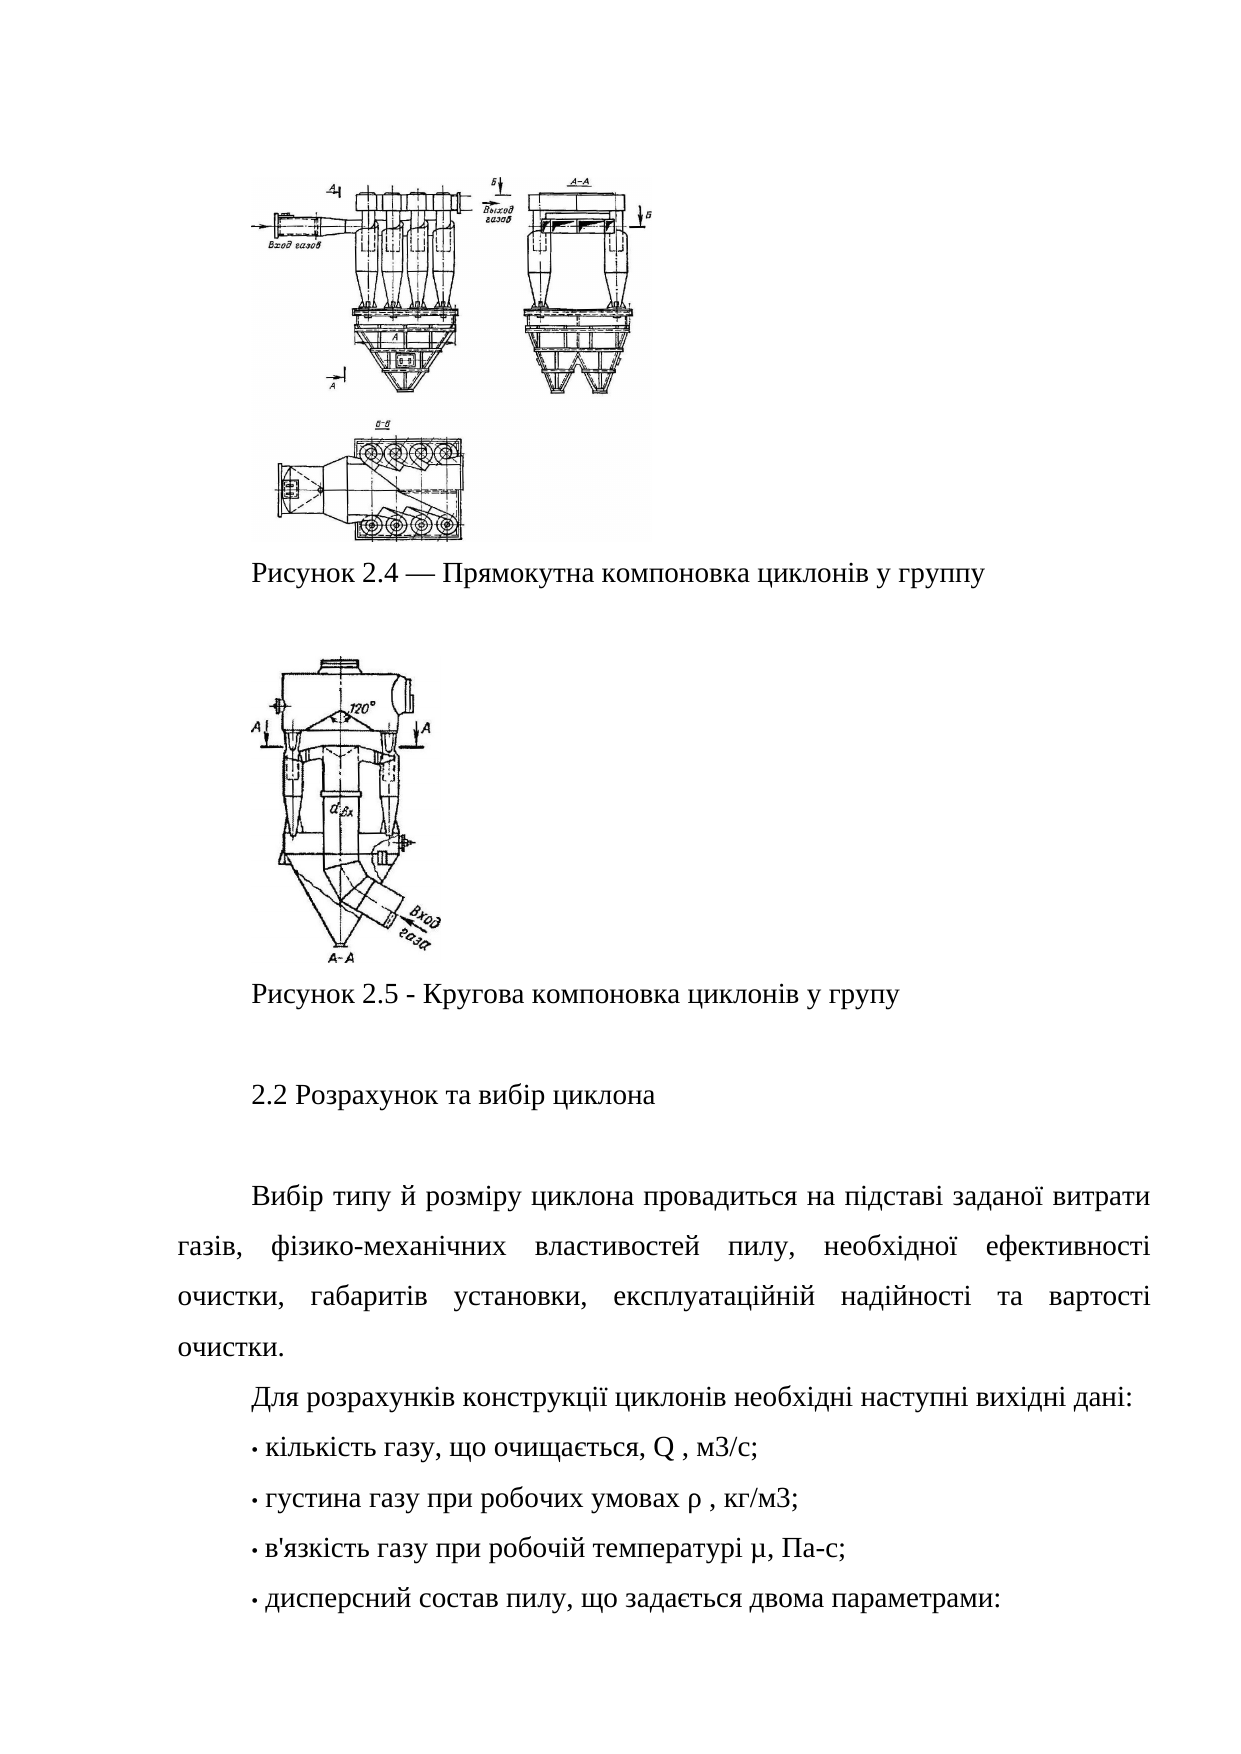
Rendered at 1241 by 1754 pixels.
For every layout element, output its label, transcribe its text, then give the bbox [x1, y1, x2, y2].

picture [251, 177, 652, 542]
text Рисунок 2.4 — Прямокутна компоновка циклонів у группу [177, 556, 1152, 589]
text Вибір типу й розміру циклона провадиться на підставі заданої витрати газів, фізико-механічних властивостей пилу, необхідної ефективності очистки, габаритів установки, експлуатаційній надійності та вартості очистки. [177, 1178, 1152, 1362]
list кількість газу, що очищається, Q , м3/с; [177, 1429, 1152, 1463]
text 2.2 Розрахунок та вибір циклона [177, 1077, 1152, 1111]
list дисперсний состав пилу, що задається двома параметрами: [177, 1580, 1152, 1614]
list густина газу при робочих умовах ρ , кг/м3; [177, 1480, 1152, 1513]
picture [251, 656, 441, 963]
text Рисунок 2.5 - Кругова компоновка циклонів у групу [177, 977, 1152, 1010]
list в'язкість газу при робочій температурі µ, Па-с; [177, 1530, 1152, 1563]
text Для розрахунків конструкції циклонів необхідні наступні вихідні дані: [177, 1379, 1152, 1413]
